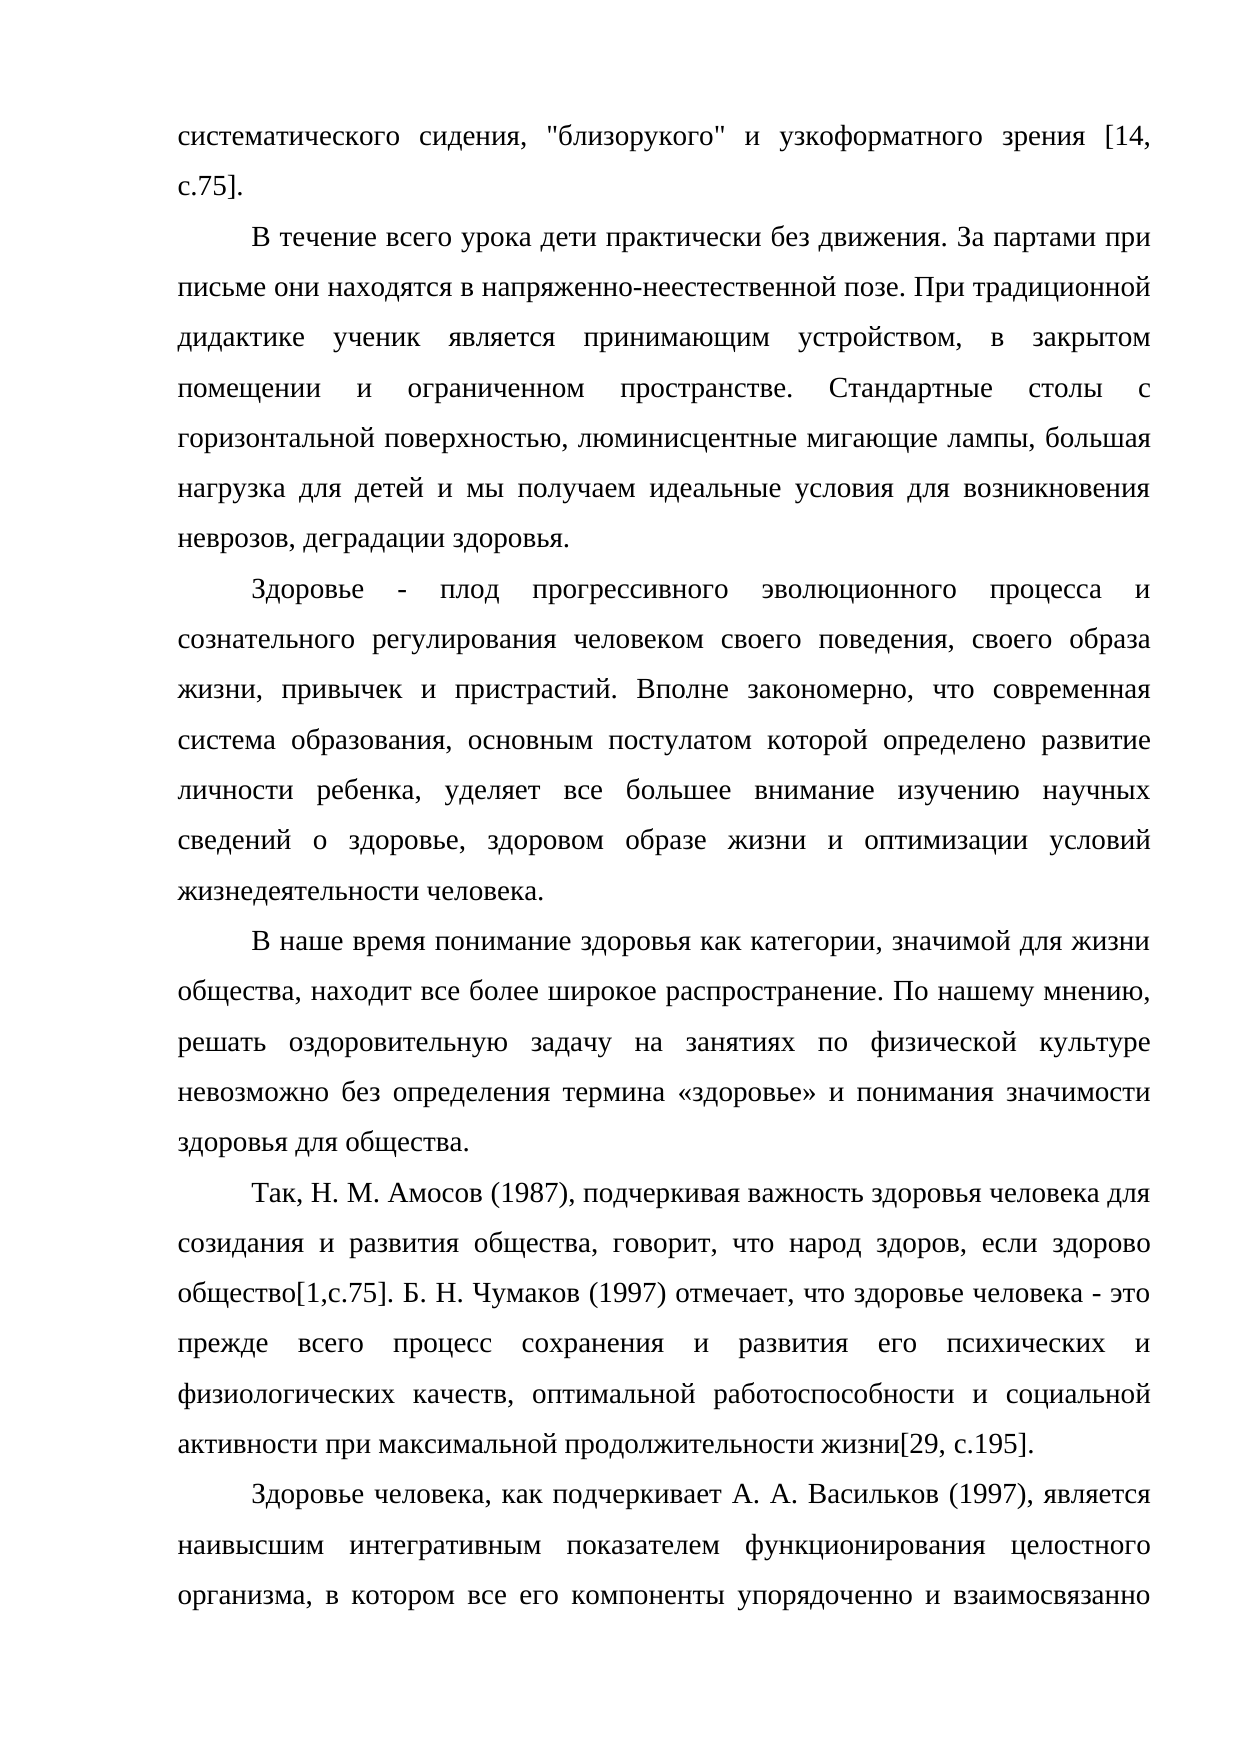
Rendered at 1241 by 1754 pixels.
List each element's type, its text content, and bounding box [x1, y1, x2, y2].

text Так, Н. М. Амосов (1987), подчеркивая важность здоровья человека для созидания и развития общества, говорит, что народ здоров, если здорово общество[1,c.75]. Б. Н. Чумаков (1997) отмечает, что здоровье человека - это прежде всего процесс сохранения и развития его психических и физиологических качеств, оптимальной работоспособности и социальной активности при максимальной продолжительности жизни[29, c.195]. [177, 1175, 1152, 1460]
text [177, 118, 1152, 202]
text Здоровье - плод прогрессивного эволюционного процесса и сознательного регулирования человеком своего поведения, своего образа жизни, привычек и пристрастий. Вполне закономерно, что современная система образования, основным постулатом которой определено развитие личности ребенка, уделяет все большее внимание изучению научных сведений о здоровье, здоровом образе жизни и оптимизации условий жизнедеятельности человека. [177, 571, 1152, 906]
text В течение всего урока дети практически без движения. За партами при письме они находятся в напряженно-неестественной позе. При традиционной дидактике ученик является принимающим устройством, в закрытом помещении и ограниченном пространстве. Стандартные столы с горизонтальной поверхностью, люминисцентные мигающие лампы, большая нагрузка для детей и мы получаем идеальные условия для возникновения неврозов, деградации здоровья. [177, 219, 1152, 554]
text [177, 1477, 1152, 1611]
text В наше время понимание здоровья как категории, значимой для жизни общества, находит все более широкое распространение. По нашему мнению, решать оздоровительную задачу на занятиях по физической культуре невозможно без определения термина «здоровье» и понимания значимости здоровья для общества. [177, 923, 1152, 1158]
